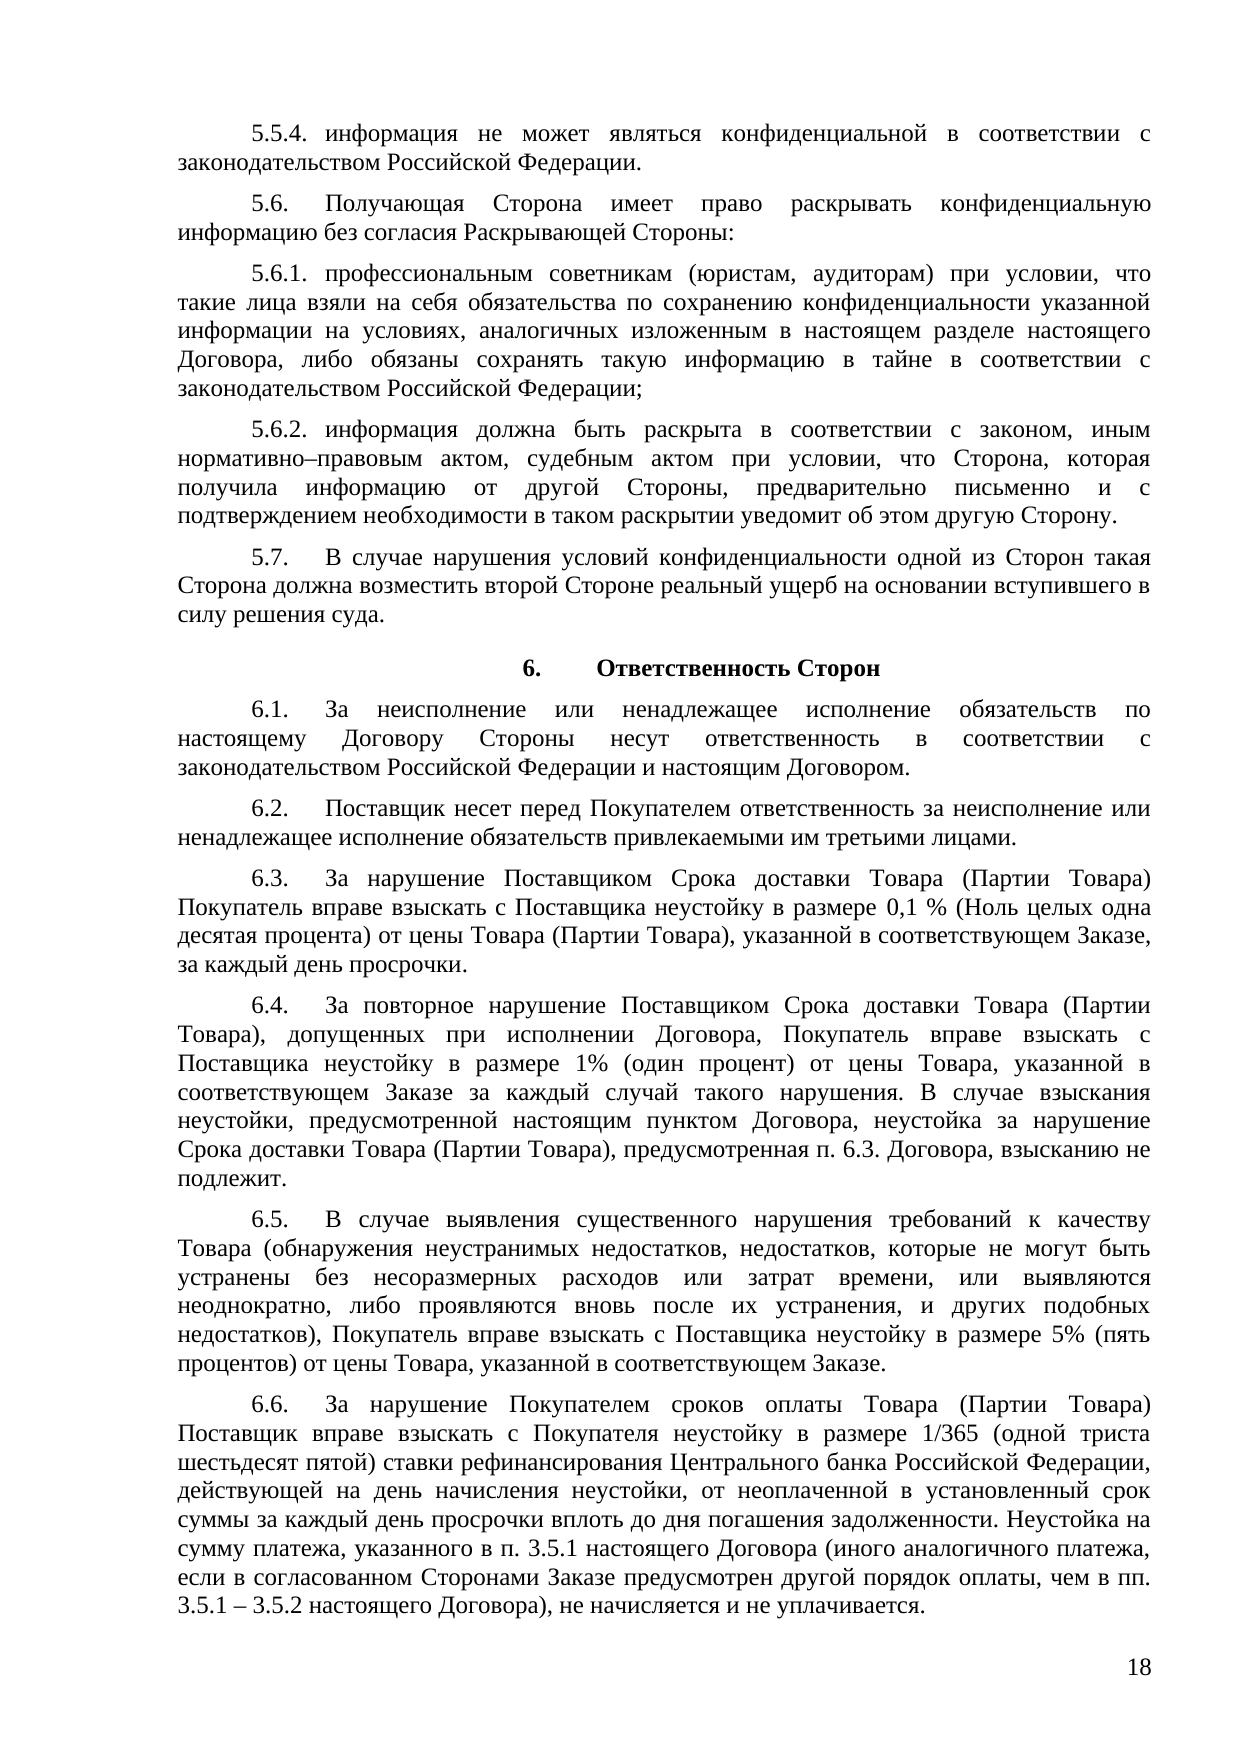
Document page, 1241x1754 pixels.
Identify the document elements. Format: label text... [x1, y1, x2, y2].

list профессиональным советникам (юристам, аудиторам) при условии, что такие лица взяли на себя обязательства по сохранению конфиденциальности указанной информации на условиях, аналогичных изложенным в настоящем разделе настоящего Договора, либо обязаны сохранять такую информацию в тайне в соответствии с законодательством Российской Федерации; [177, 258, 1152, 402]
list В случае нарушения условий конфиденциальности одной из Сторон такая Сторона должна возместить второй Стороне реальный ущерб на основании вступившего в силу решения суда. [177, 542, 1152, 628]
list Ответственность Сторон [177, 653, 1152, 682]
list За повторное нарушение Поставщиком Срока доставки Товара (Партии Товара), допущенных при исполнении Договора, Покупатель вправе взыскать с Поставщика неустойку в размере 1% (один процент) от цены Товара, указанной в соответствующем Заказе за каждый случай такого нарушения. В случае взыскания неустойки, предусмотренной настоящим пунктом Договора, неустойка за нарушение Срока доставки Товара (Партии Товара), предусмотренная п. 6.3. Договора, взысканию не подлежит. [177, 991, 1152, 1192]
list Поставщик несет перед Покупателем ответственность за неисполнение или ненадлежащее исполнение обязательств привлекаемыми им третьими лицами. [177, 793, 1152, 851]
list В случае выявления существенного нарушения требований к качеству Товара (обнаружения неустранимых недостатков, недостатков, которые не могут быть устранены без несоразмерных расходов или затрат времени, или выявляются неоднократно, либо проявляются вновь после их устранения, и других подобных недостатков), Покупатель вправе взыскать с Поставщика неустойку в размере 5% (пять процентов) от цены Товара, указанной в соответствующем Заказе. [177, 1204, 1152, 1377]
list Получающая Сторона имеет право раскрывать конфиденциальную информацию без согласия Раскрывающей Стороны: [177, 188, 1152, 246]
list информация должна быть раскрыта в соответствии с законом, иным нормативно–правовым актом, судебным актом при условии, что Сторона, которая получила информацию от другой Стороны, предварительно письменно и с подтверждением необходимости в таком раскрытии уведомит об этом другую Сторону. [177, 414, 1152, 529]
list За нарушение Покупателем сроков оплаты Товара (Партии Товара) Поставщик вправе взыскать с Покупателя неустойку в размере 1/365 (одной триста шестьдесят пятой) ставки рефинансирования Центрального банка Российской Федерации, действующей на день начисления неустойки, от неоплаченной в установленный срок суммы за каждый день просрочки вплоть до дня погашения задолженности. Неустойка на сумму платежа, указанного в п. 3.5.1 настоящего Договора (иного аналогичного платежа, если в согласованном Сторонами Заказе предусмотрен другой порядок оплаты, чем в пп. 3.5.1 – 3.5.2 настоящего Договора), не начисляется и не уплачивается. [177, 1389, 1152, 1619]
list За неисполнение или ненадлежащее исполнение обязательств по настоящему Договору Стороны несут ответственность в соответствии с законодательством Российской Федерации и настоящим Договором. [177, 694, 1152, 781]
list информация не может являться конфиденциальной в соответствии с законодательством Российской Федерации. [177, 118, 1152, 176]
list За нарушение Поставщиком Срока доставки Товара (Партии Товара) Покупатель вправе взыскать с Поставщика неустойку в размере 0,1 % (Ноль целых одна десятая процента) от цены Товара (Партии Товара), указанной в соответствующем Заказе, за каждый день просрочки. [177, 863, 1152, 978]
